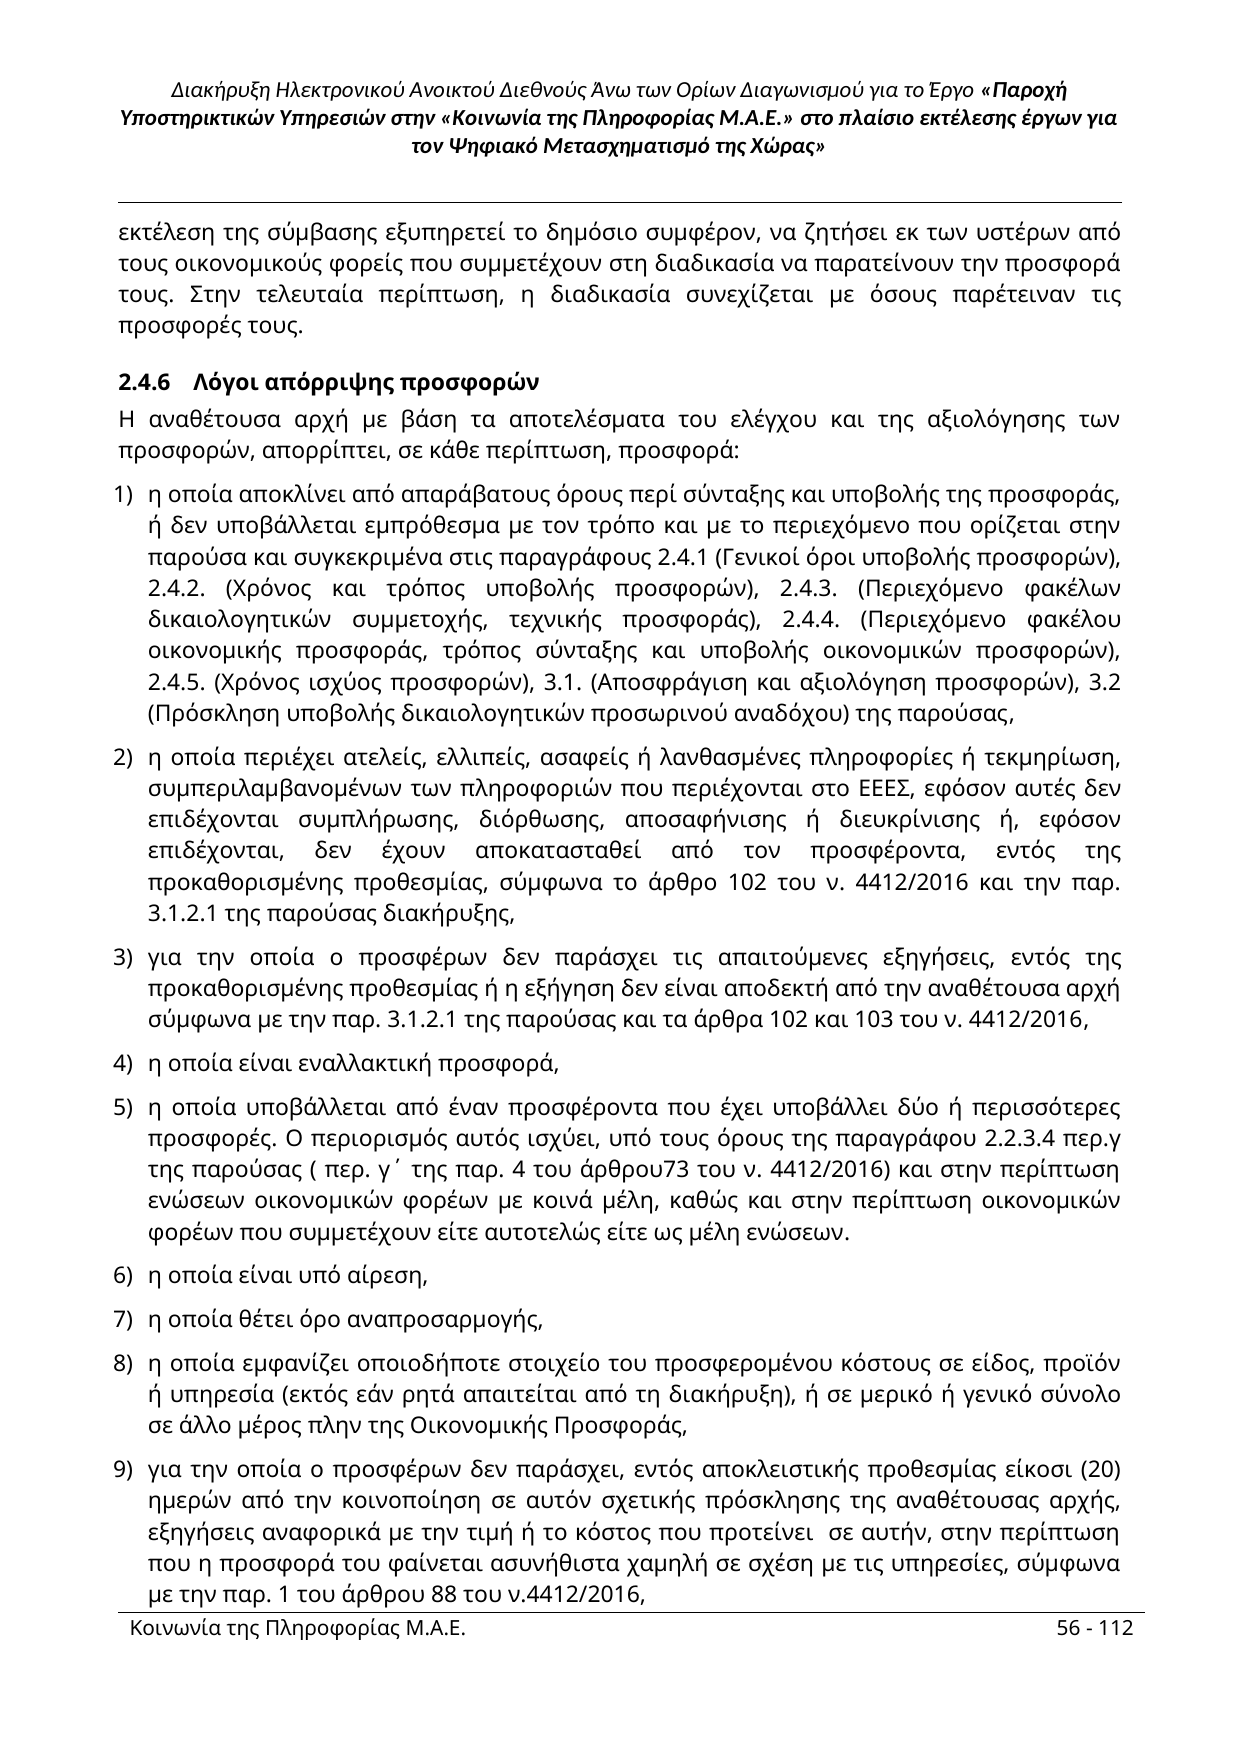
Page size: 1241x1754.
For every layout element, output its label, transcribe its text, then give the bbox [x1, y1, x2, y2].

list η οποία υποβάλλεται από έναν προσφέροντα που έχει υποβάλλει δύο ή περισσότερες προσφορές. Ο περιορισμός αυτός ισχύει, υπό τους όρους της παραγράφου 2.2.3.4 περ.γ της παρούσας ( περ. γ΄ της παρ. 4 του άρθρου73 του ν. 4412/2016) και στην περίπτωση ενώσεων οικονομικών φορέων με κοινά μέλη, καθώς και στην περίπτωση οικονομικών φορέων που συμμετέχουν είτε αυτοτελώς είτε ως μέλη ενώσεων. [133, 1091, 1122, 1247]
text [118, 216, 1122, 341]
list η οποία είναι υπό αίρεση, [133, 1259, 1122, 1291]
list για την οποία ο προσφέρων δεν παράσχει, εντός αποκλειστικής προθεσμίας είκοσι (20) ημερών από την κοινοποίηση σε αυτόν σχετικής πρόσκλησης της αναθέτουσας αρχής, εξηγήσεις αναφορικά με την τιμή ή το κόστος που προτείνει σε αυτήν, στην περίπτωση που η προσφορά του φαίνεται ασυνήθιστα χαμηλή σε σχέση με τις υπηρεσίες, σύμφωνα με την παρ. 1 του άρθρου 88 του ν.4412/2016, [133, 1453, 1122, 1609]
subtitle Λόγοι απόρριψης προσφορών [118, 366, 1122, 397]
text H αναθέτουσα αρχή με βάση τα αποτελέσματα του ελέγχου και της αξιολόγησης των προσφορών, απορρίπτει, σε κάθε περίπτωση, προσφορά: [118, 403, 1122, 466]
list η οποία θέτει όρο αναπροσαρμογής, [133, 1303, 1122, 1334]
list για την οποία ο προσφέρων δεν παράσχει τις απαιτούμενες εξηγήσεις, εντός της προκαθορισμένης προθεσμίας ή η εξήγηση δεν είναι αποδεκτή από την αναθέτουσα αρχή σύμφωνα με την παρ. 3.1.2.1 της παρούσας και τα άρθρα 102 και 103 του ν. 4412/2016, [133, 941, 1122, 1034]
list η οποία είναι εναλλακτική προσφορά, [133, 1047, 1122, 1078]
list η οποία περιέχει ατελείς, ελλιπείς, ασαφείς ή λανθασμένες πληροφορίες ή τεκμηρίωση, συμπεριλαμβανομένων των πληροφοριών που περιέχονται στο ΕΕΕΣ, εφόσον αυτές δεν επιδέχονται συμπλήρωσης, διόρθωσης, αποσαφήνισης ή διευκρίνισης ή, εφόσον επιδέχονται, δεν έχουν αποκατασταθεί από τον προσφέροντα, εντός της προκαθορισμένης προθεσμίας, σύμφωνα το άρθρο 102 του ν. 4412/2016 και την παρ. 3.1.2.1 της παρούσας διακήρυξης, [133, 741, 1122, 928]
list η οποία εμφανίζει οποιοδήποτε στοιχείο του προσφερομένου κόστους σε είδος, προϊόν ή υπηρεσία (εκτός εάν ρητά απαιτείται από τη διακήρυξη), ή σε μερικό ή γενικό σύνολο σε άλλο μέρος πλην της Οικονομικής Προσφοράς, [133, 1347, 1122, 1441]
list η οποία αποκλίνει από απαράβατους όρους περί σύνταξης και υποβολής της προσφοράς, ή δεν υποβάλλεται εμπρόθεσμα με τον τρόπο και με το περιεχόμενο που ορίζεται στην παρούσα και συγκεκριμένα στις παραγράφους 2.4.1 (Γενικοί όροι υποβολής προσφορών), 2.4.2. (Χρόνος και τρόπος υποβολής προσφορών), 2.4.3. (Περιεχόμενο φακέλων δικαιολογητικών συμμετοχής, τεχνικής προσφοράς), 2.4.4. (Περιεχόμενο φακέλου οικονομικής προσφοράς, τρόπος σύνταξης και υποβολής οικονομικών προσφορών), 2.4.5. (Χρόνος ισχύος προσφορών), 3.1. (Αποσφράγιση και αξιολόγηση προσφορών), 3.2 (Πρόσκληση υποβολής δικαιολογητικών προσωρινού αναδόχου) της παρούσας, [133, 478, 1122, 728]
